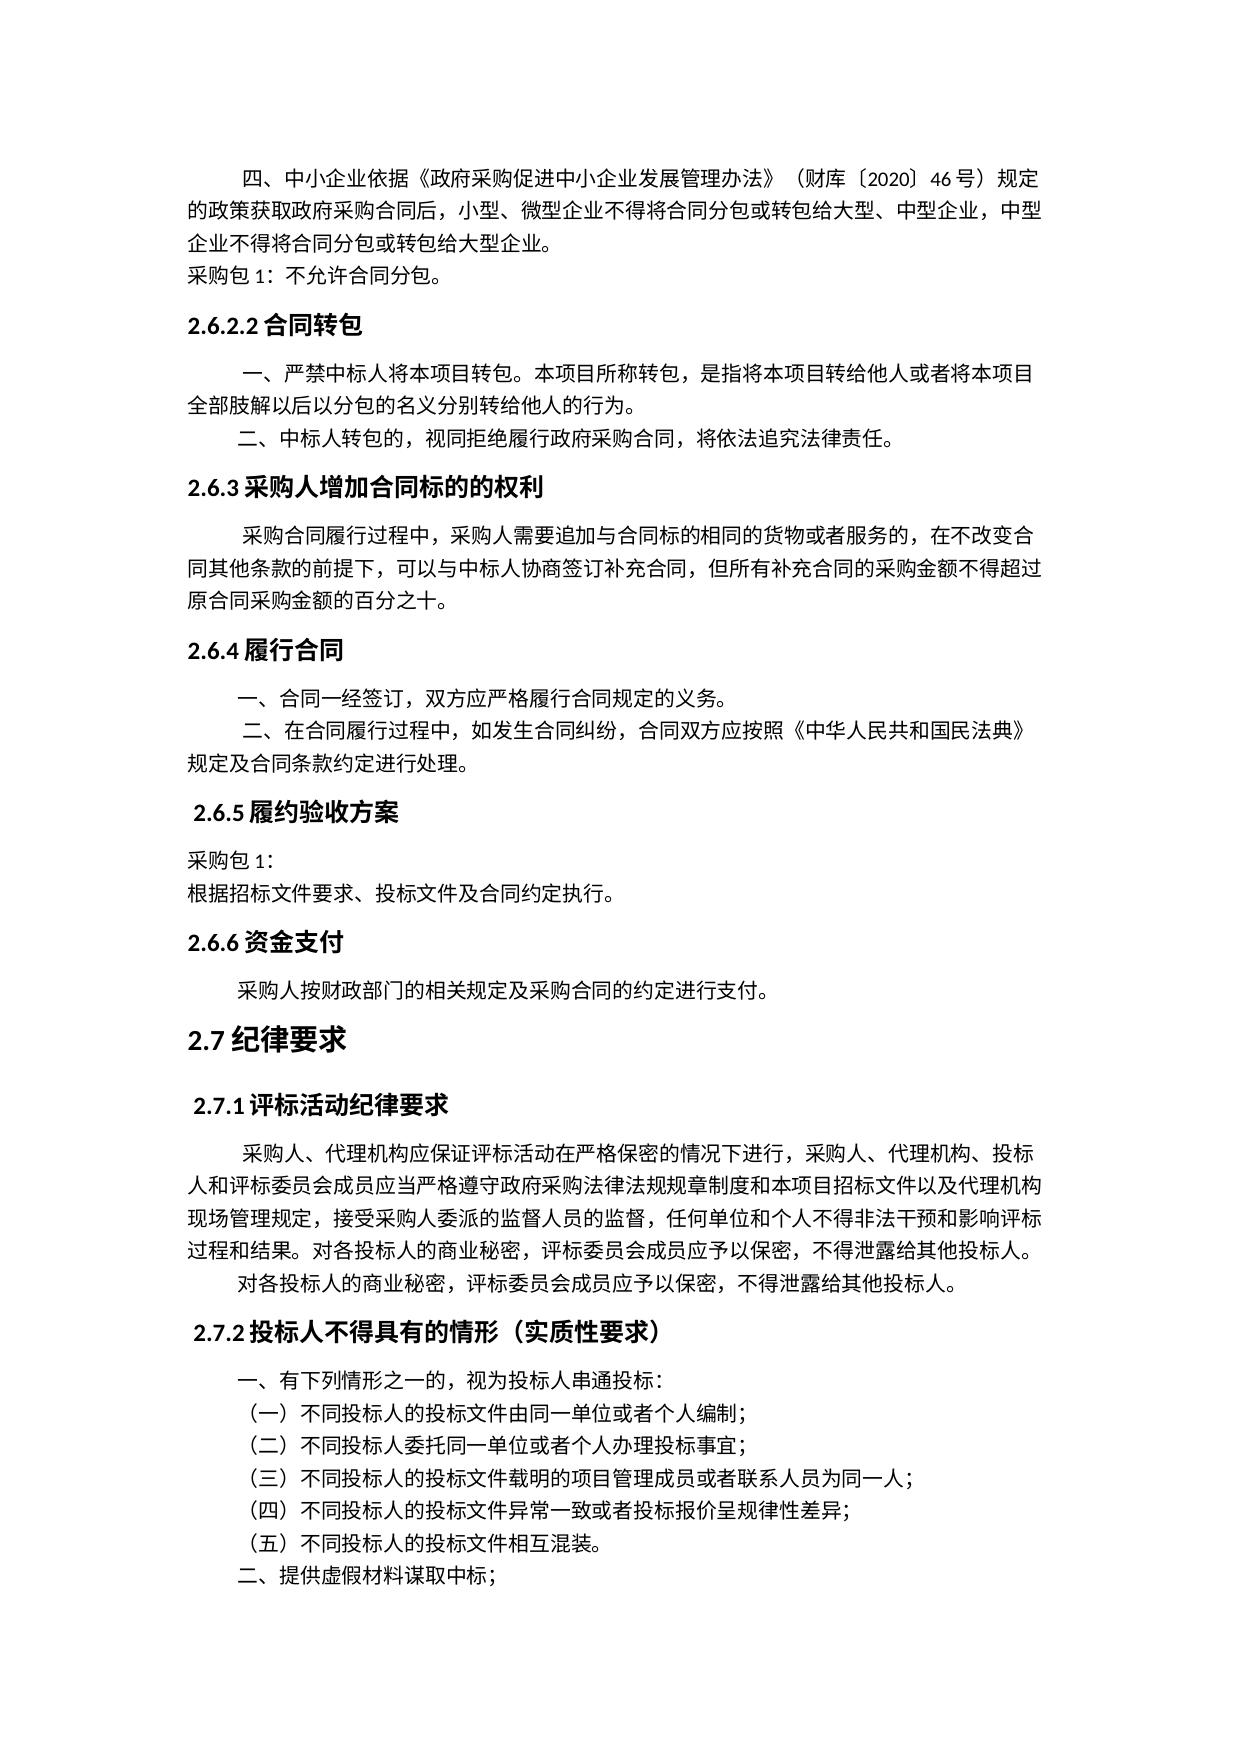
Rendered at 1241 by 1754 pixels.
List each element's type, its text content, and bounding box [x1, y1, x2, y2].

text 一、有下列情形之一的，视为投标人串通投标： [187, 1364, 1053, 1397]
text 2.6.3采购人增加合同标的的权利 [187, 454, 1053, 519]
text （二）不同投标人委托同一单位或者个人办理投标事宜； [187, 1429, 1053, 1462]
text （四）不同投标人的投标文件异常一致或者投标报价呈规律性差异； [187, 1494, 1053, 1527]
text （一）不同投标人的投标文件由同一单位或者个人编制； [187, 1397, 1053, 1429]
text 采购包1： [187, 844, 1053, 877]
text 一、合同一经签订，双方应严格履行合同规定的义务。 [187, 682, 1053, 714]
text 2.7.1评标活动纪律要求 [187, 1072, 1053, 1137]
text 根据招标文件要求、投标文件及合同约定执行。 [187, 877, 1053, 909]
text 采购包1：不允许合同分包。 [187, 259, 1053, 292]
text 采购人按财政部门的相关规定及采购合同的约定进行支付。 [187, 974, 1053, 1007]
text 2.7纪律要求 [187, 1007, 1053, 1072]
text 对各投标人的商业秘密，评标委员会成员应予以保密，不得泄露给其他投标人。 [187, 1267, 1053, 1299]
text 2.6.6资金支付 [187, 909, 1053, 974]
text 2.6.4履行合同 [187, 617, 1053, 682]
text 四、中小企业依据《政府采购促进中小企业发展管理办法》（财库〔2020〕46号）规定的政策获取政府采购合同后，小型、微型企业不得将合同分包或转包给大型、中型企业，中型企业不得将合同分包或转包给大型企业。 [187, 162, 1053, 259]
text 2.6.5履约验收方案 [187, 779, 1053, 844]
text （三）不同投标人的投标文件载明的项目管理成员或者联系人员为同一人； [187, 1462, 1053, 1494]
text 采购合同履行过程中，采购人需要追加与合同标的相同的货物或者服务的，在不改变合同其他条款的前提下，可以与中标人协商签订补充合同，但所有补充合同的采购金额不得超过原合同采购金额的百分之十。 [187, 519, 1053, 617]
text 2.6.2.2合同转包 [187, 292, 1053, 357]
text （五）不同投标人的投标文件相互混装。 [187, 1527, 1053, 1559]
text 二、提供虚假材料谋取中标； [187, 1559, 1053, 1592]
text 二、中标人转包的，视同拒绝履行政府采购合同，将依法追究法律责任。 [187, 422, 1053, 454]
text 一、严禁中标人将本项目转包。本项目所称转包，是指将本项目转给他人或者将本项目全部肢解以后以分包的名义分别转给他人的行为。 [187, 357, 1053, 422]
text 二、在合同履行过程中，如发生合同纠纷，合同双方应按照《中华人民共和国民法典》规定及合同条款约定进行处理。 [187, 714, 1053, 779]
text 2.7.2投标人不得具有的情形（实质性要求） [187, 1299, 1053, 1364]
text 采购人、代理机构应保证评标活动在严格保密的情况下进行，采购人、代理机构、投标人和评标委员会成员应当严格遵守政府采购法律法规规章制度和本项目招标文件以及代理机构现场管理规定，接受采购人委派的监督人员的监督，任何单位和个人不得非法干预和影响评标过程和结果。对各投标人的商业秘密，评标委员会成员应予以保密，不得泄露给其他投标人。 [187, 1137, 1053, 1267]
